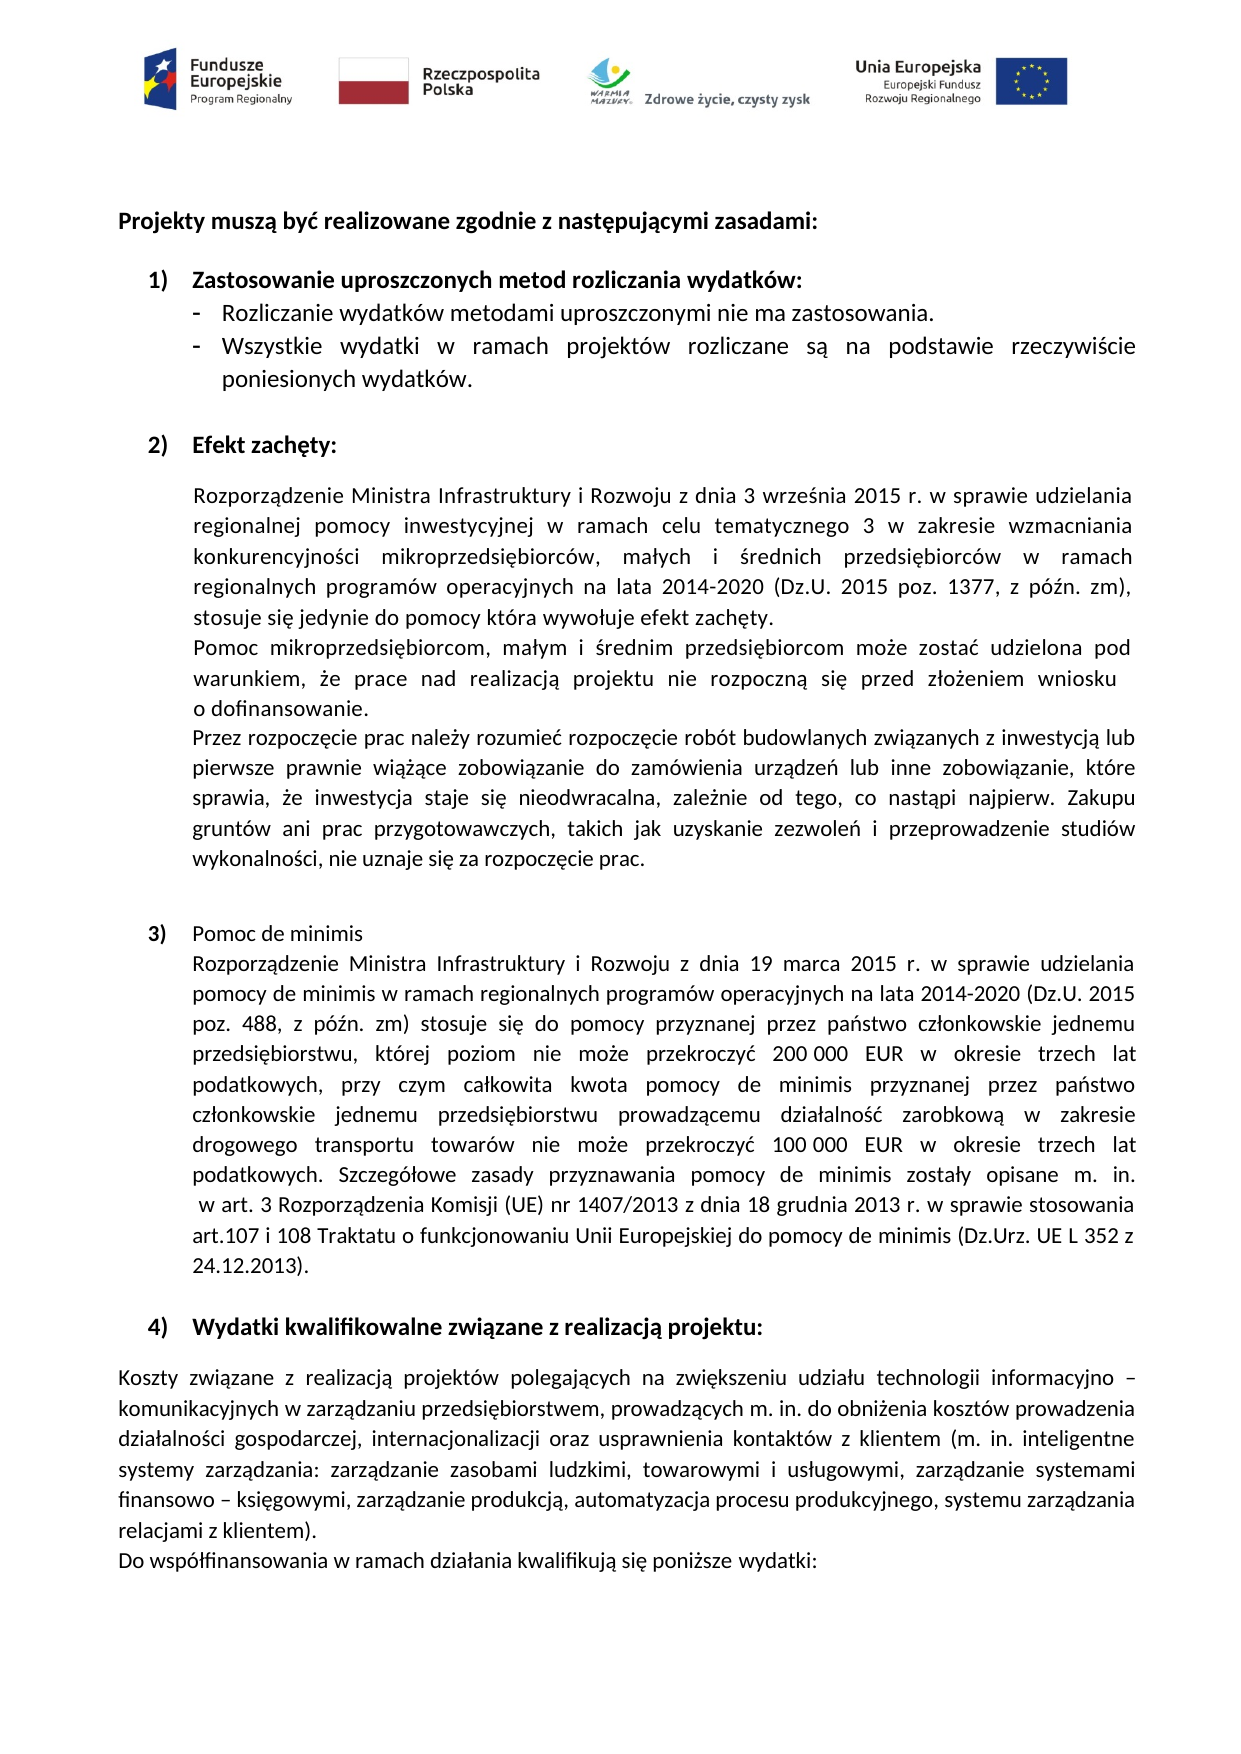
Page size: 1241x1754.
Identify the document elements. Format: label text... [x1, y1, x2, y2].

list Wszystkie wydatki w ramach projektów rozliczane są na podstawie rzeczywiście poniesionych wydatków. [192, 331, 1137, 394]
picture [109, 29, 1102, 128]
list Zastosowanie uproszczonych metod rozliczania wydatków: [148, 265, 1137, 295]
text Pomoc mikroprzedsiębiorcom, małym i średnim przedsiębiorcom może zostać udzielona pod warunkiem, że prace nad realizacją projektu nie rozpoczną się przed złożeniem wniosku o dofinansowanie. [193, 631, 1133, 723]
list Rozliczanie wydatków metodami uproszczonymi nie ma zastosowania. [192, 298, 1137, 328]
list Wydatki kwalifikowalne związane z realizacją projektu: [148, 1311, 1137, 1342]
text Rozporządzenie Ministra Infrastruktury i Rozwoju z dnia 3 września 2015 r. w sprawie udzielania regionalnej pomocy inwestycyjnej w ramach celu tematycznego 3 w zakresie wzmacniania konkurencyjności mikroprzedsiębiorców, małych i średnich przedsiębiorców w ramach regionalnych programów operacyjnych na lata 2014-2020 (Dz.U. 2015 poz. 1377, z późn. zm), stosuje się jedynie do pomocy która wywołuje efekt zachęty. [193, 479, 1134, 631]
text Do współfinansowania w ramach działania kwalifikują się poniższe wydatki: [118, 1544, 1137, 1575]
subtitle Projekty muszą być realizowane zgodnie z następującymi zasadami: [118, 205, 1137, 236]
list Przez rozpoczęcie prac należy rozumieć rozpoczęcie robót budowlanych związanych z inwestycją lub pierwsze prawnie wiążące zobowiązanie do zamówienia urządzeń lub inne zobowiązanie, które sprawia, że inwestycja staje się nieodwracalna, zależnie od tego, co nastąpi najpierw. Zakupu gruntów ani prac przygotowawczych, takich jak uzyskanie zezwoleń i przeprowadzenie studiów wykonalności, nie uznaje się za rozpoczęcie prac. [192, 723, 1137, 872]
list Rozporządzenie Ministra Infrastruktury i Rozwoju z dnia 19 marca 2015 r. w sprawie udzielania pomocy de minimis w ramach regionalnych programów operacyjnych na lata 2014-2020 (Dz.U. 2015 poz. 488, z późn. zm) stosuje się do pomocy przyznanej przez państwo członkowskie jednemu przedsiębiorstwu, której poziom nie może przekroczyć 200 000 EUR w okresie trzech lat podatkowych, przy czym całkowita kwota pomocy de minimis przyznanej przez państwo członkowskie jednemu przedsiębiorstwu prowadzącemu działalność zarobkową w zakresie drogowego transportu towarów nie może przekroczyć 100 000 EUR w okresie trzech lat podatkowych. Szczegółowe zasady przyznawania pomocy de minimis zostały opisane m. in. w art. 3 Rozporządzenia Komisji (UE) nr 1407/2013 z dnia 18 grudnia 2013 r. w sprawie stosowania art.107 i 108 Traktatu o funkcjonowaniu Unii Europejskiej do pomocy de minimis (Dz.Urz. UE L 352 z 24.12.2013). [192, 949, 1137, 1279]
list Pomoc de minimis [148, 919, 1137, 947]
text Koszty związane z realizacją projektów polegających na zwiększeniu udziału technologii informacyjno – komunikacyjnych w zarządzaniu przedsiębiorstwem, prowadzących m. in. do obniżenia kosztów prowadzenia działalności gospodarczej, internacjonalizacji oraz usprawnienia kontaktów z klientem (m. in. inteligentne systemy zarządzania: zarządzanie zasobami ludzkimi, towarowymi i usługowymi, zarządzanie systemami finansowo – księgowymi, zarządzanie produkcją, automatyzacja procesu produkcyjnego, systemu zarządzania relacjami z klientem). [118, 1361, 1137, 1544]
list Efekt zachęty: [148, 429, 1137, 460]
